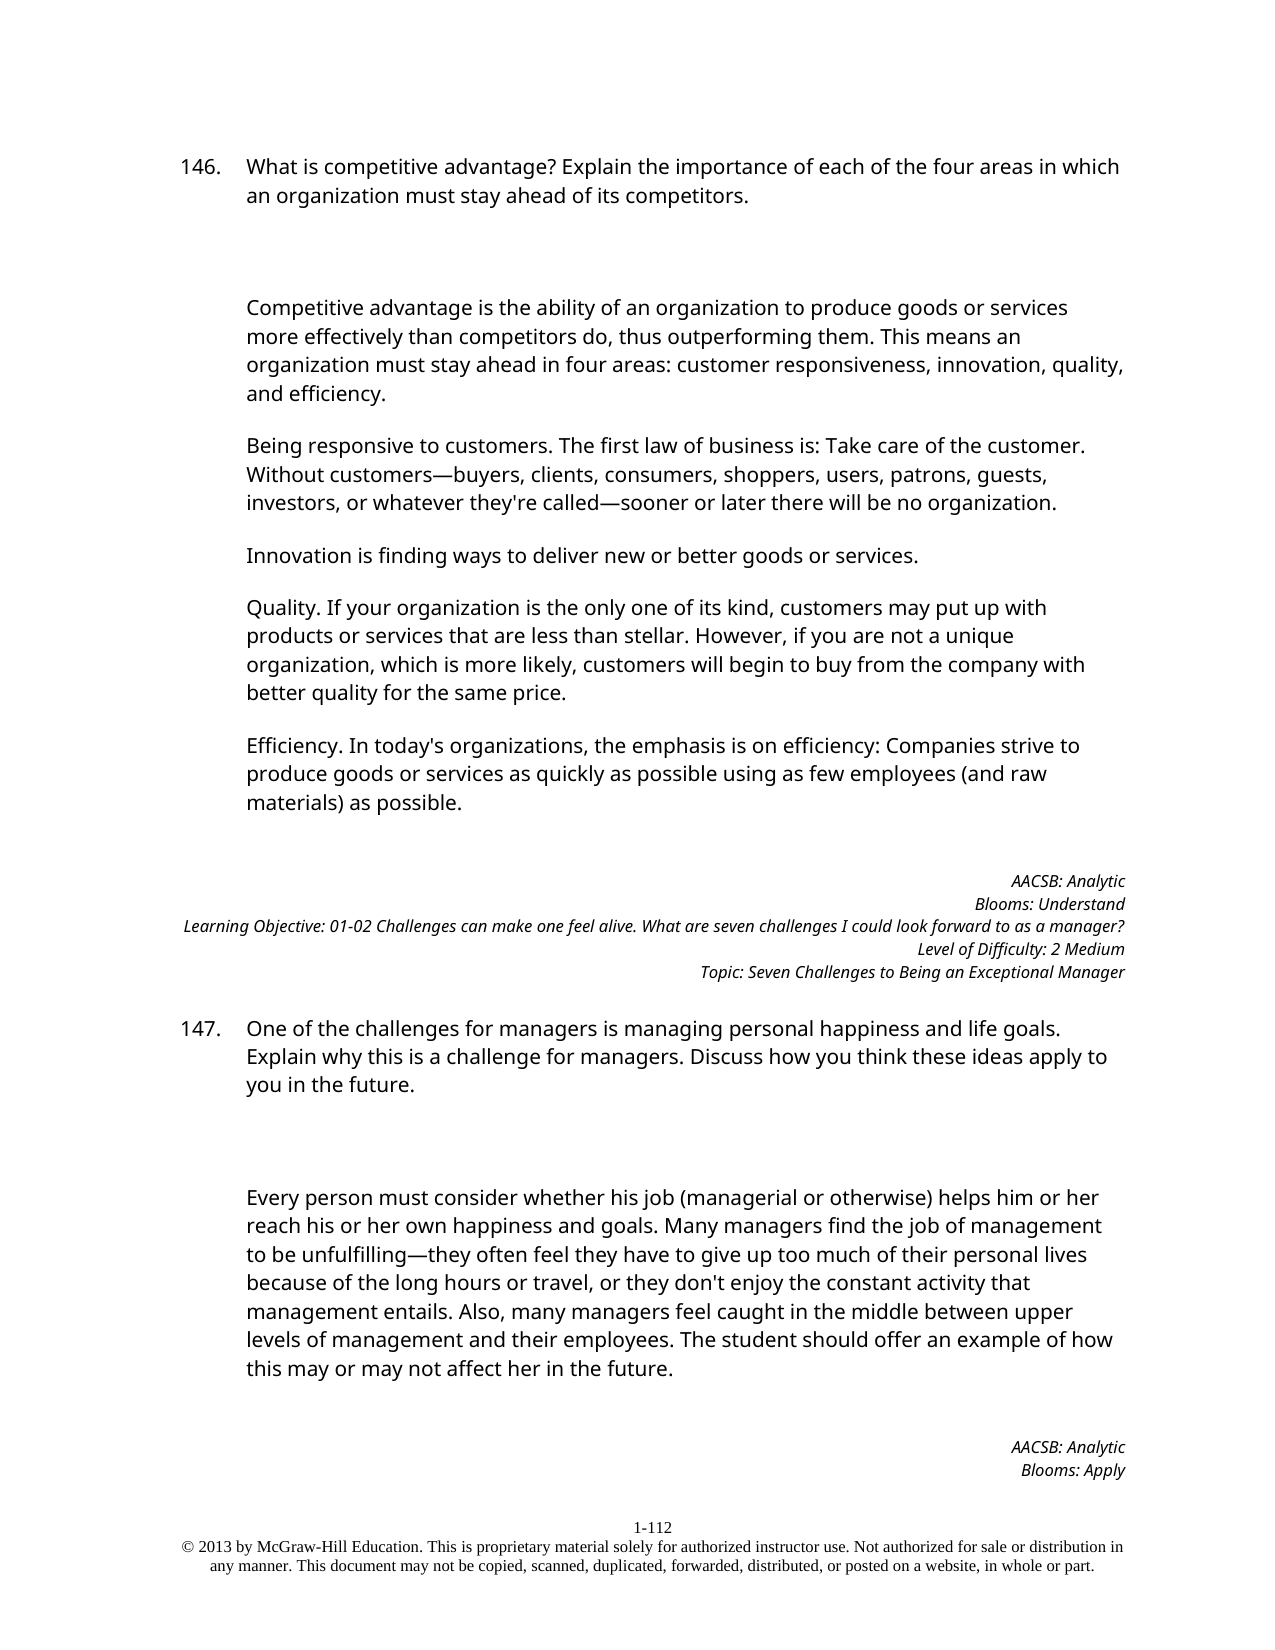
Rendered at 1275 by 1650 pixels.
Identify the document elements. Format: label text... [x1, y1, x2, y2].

table_header 146. [180, 153, 246, 844]
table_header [180, 1435, 1125, 1481]
table_header What is competitive advantage? Explain the importance of each of the four areas in which an organization must stay ahead of its competitors. Competitive advantage is the ability of an organization to produce goods or services more effectively than competitors do, thus outperforming them. This means an organization must stay ahead in four areas: customer responsiveness, innovation, quality, and efficiency. Being responsive to customers. The first law of business is: Take care of the customer. Without customers—buyers, clients, consumers, shoppers, users, patrons, guests, investors, or whatever they're called—sooner or later there will be no organization. Innovation is finding ways to deliver new or better goods or services. Quality. If your organization is the only one of its kind, customers may put up with products or services that are less than stellar. However, if you are not a unique organization, which is more likely, customers will begin to buy from the company with better quality for the same price. Efficiency. In today's organizations, the emphasis is on efficiency: Companies strive to produce goods or services as quickly as possible using as few employees (and raw materials) as possible. [246, 153, 1125, 844]
table_header 147. [180, 1014, 246, 1410]
table_header AACSB: Analytic Blooms: Understand Learning Objective: 01-02 Challenges can make one feel alive. What are seven challenges I could look forward to as a manager? Level of Difficulty: 2 Medium Topic: Seven Challenges to Being an Exceptional Manager [180, 870, 1125, 1011]
table_header One of the challenges for managers is managing personal happiness and life goals. Explain why this is a challenge for managers. Discuss how you think these ideas apply to you in the future. Every person must consider whether his job (managerial or otherwise) helps him or her reach his or her own happiness and goals. Many managers find the job of management to be unfulfilling—they often feel they have to give up too much of their personal lives because of the long hours or travel, or they don't enjoy the constant activity that management entails. Also, many managers feel caught in the middle between upper levels of management and their employees. The student should offer an example of how this may or may not affect her in the future. [246, 1014, 1125, 1410]
